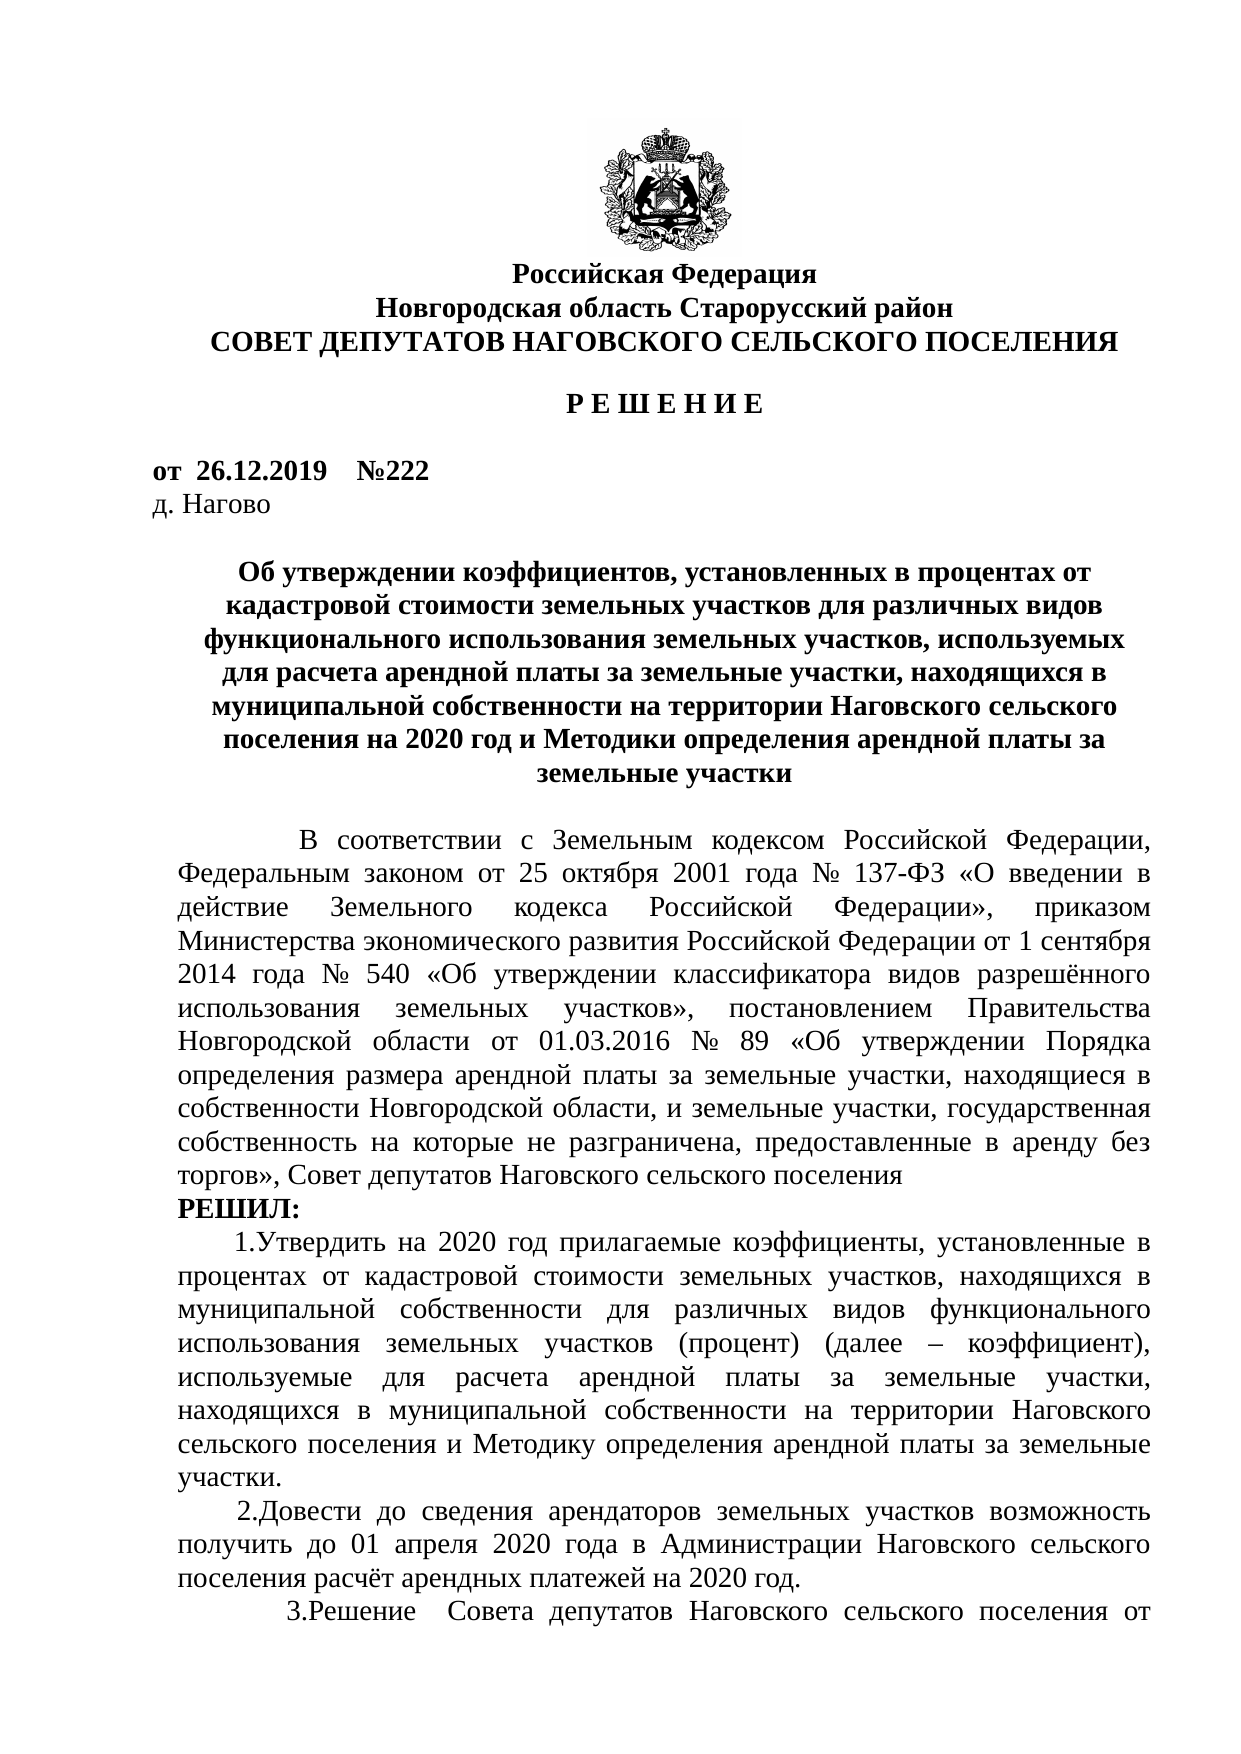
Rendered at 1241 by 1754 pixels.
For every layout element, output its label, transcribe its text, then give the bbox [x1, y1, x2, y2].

text 2.Довести до сведения арендаторов земельных участков возможность получить до 01 апреля 2020 года в Администрации Наговского сельского поселения расчёт арендных платежей на 2020 год. [177, 1493, 1152, 1593]
text д. Нагово [152, 487, 1176, 520]
text от 26.12.2019 №222 [152, 453, 1176, 487]
text Новгородская область Старорусский район [152, 290, 1176, 324]
text 1.Утвердить на 2020 год прилагаемые коэффициенты, установленные в процентах от кадастровой стоимости земельных участков, находящихся в муниципальной собственности для различных видов функционального использования земельных участков (процент) (далее – коэффициент), используемые для расчета арендной платы за земельные участки, находящихся в муниципальной собственности на территории Наговского сельского поселения и Методику определения арендной платы за земельные участки. [177, 1224, 1152, 1493]
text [177, 1593, 1152, 1627]
text В соответствии с Земельным кодексом Российской Федерации, Федеральным законом от 25 октября 2001 года № 137-ФЗ «О введении в действие Земельного кодекса Российской Федерации», приказом Министерства экономического развития Российской Федерации от 1 сентября 2014 года № 540 «Об утверждении классификатора видов разрешённого использования земельных участков», постановлением Правительства Новгородской области от 01.03.2016 № 89 «Об утверждении Порядка определения размера арендной платы за земельные участки, находящиеся в собственности Новгородской области, и земельные участки, государственная собственность на которые не разграничена, предоставленные в аренду без торгов», Совет депутатов Наговского сельского поселения [177, 822, 1152, 1191]
text РЕШИЛ: [177, 1191, 1152, 1224]
text Российская Федерация [152, 257, 1176, 290]
text СОВЕТ ДЕПУТАТОВ НАГОВСКОГО СЕЛЬСКОГО ПОСЕЛЕНИЯ [152, 324, 1176, 357]
text Об утверждении коэффициентов, установленных в процентах от кадастровой стоимости земельных участков для различных видов функционального использования земельных участков, используемых для расчета арендной платы за земельные участки, находящихся в муниципальной собственности на территории Наговского сельского поселения на 2020 год и Методики определения арендной платы за земельные участки [177, 554, 1152, 788]
text Р Е Ш Е Н И Е [152, 386, 1176, 419]
